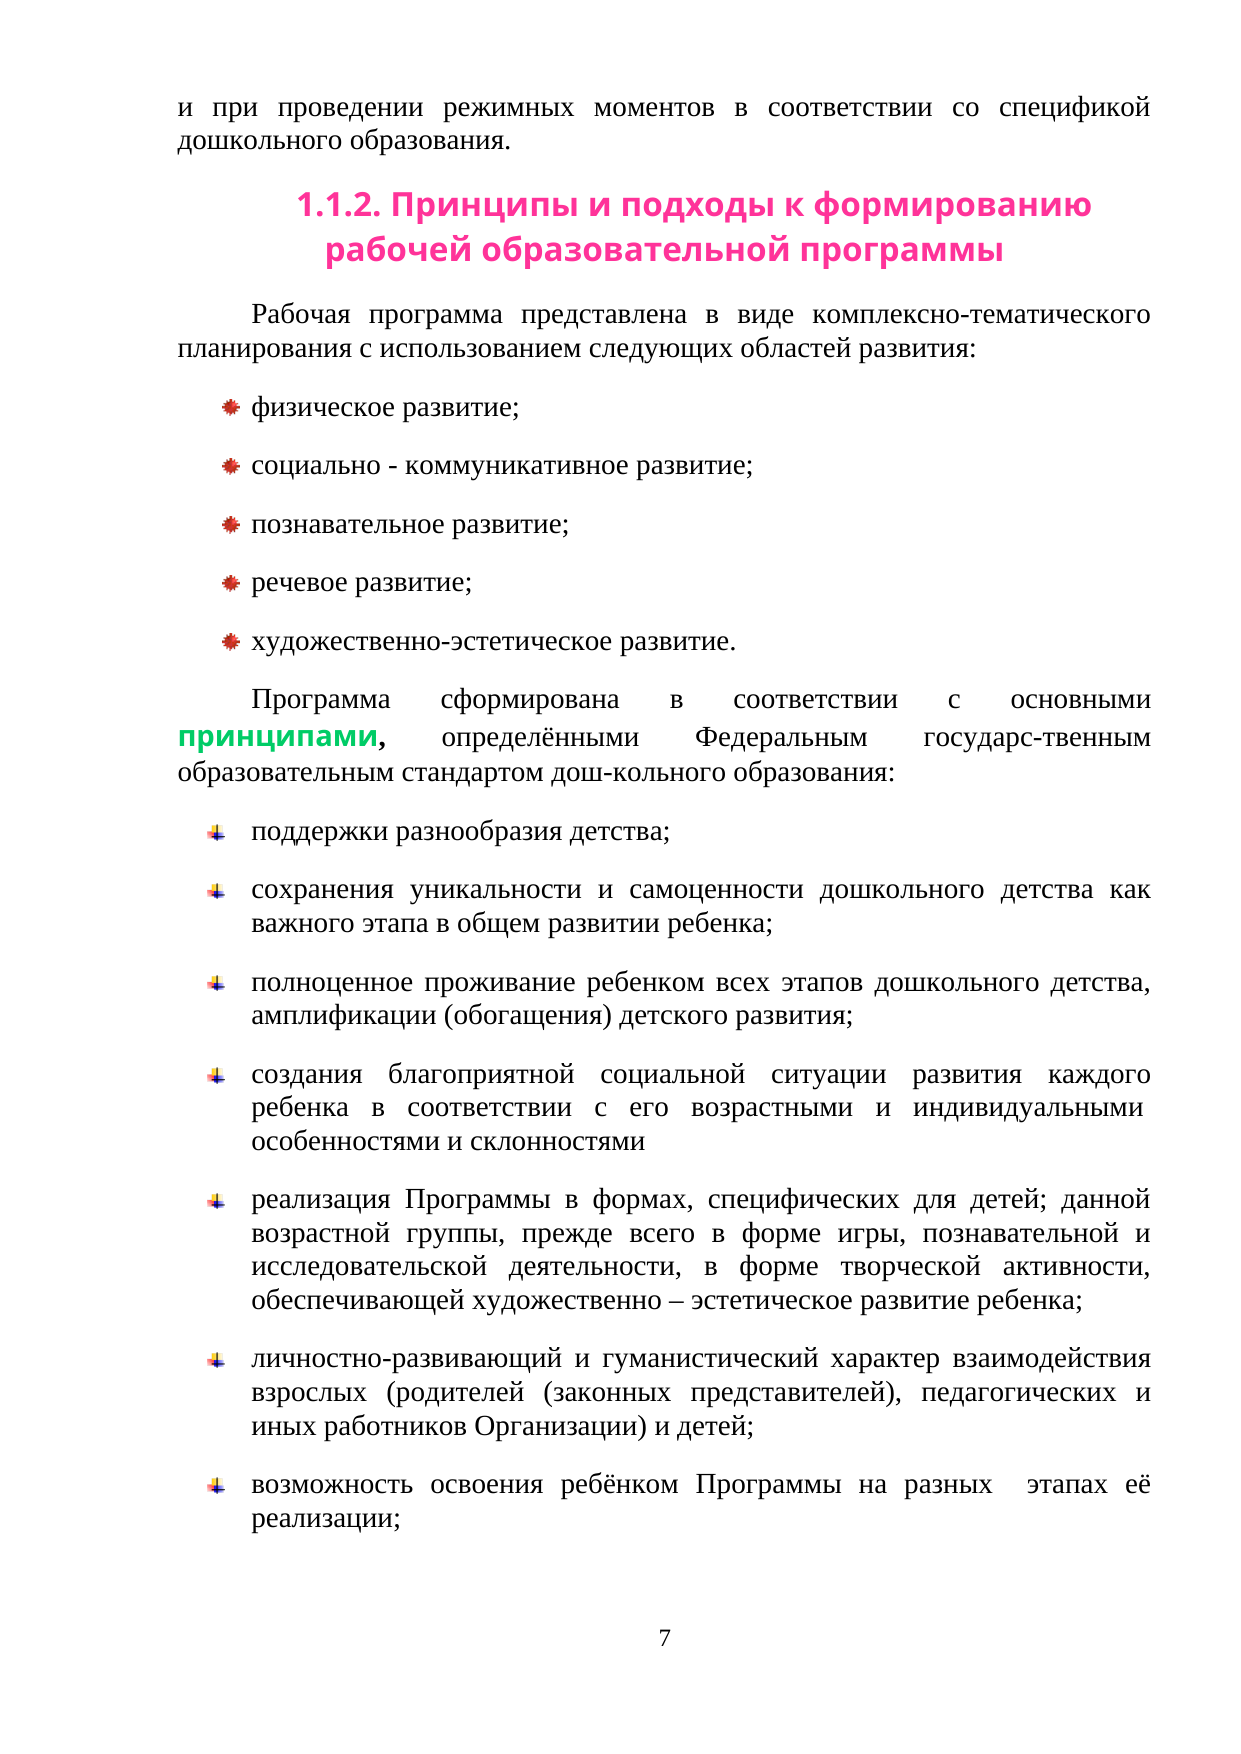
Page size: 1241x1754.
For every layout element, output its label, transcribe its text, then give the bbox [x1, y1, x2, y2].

picture [207, 1476, 225, 1494]
picture [222, 458, 240, 475]
picture [222, 633, 240, 651]
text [177, 89, 1152, 156]
text Программа сформирована в соответствии с основными принципами, определёнными Федеральным государс-твенным образовательным стандартом дош-кольного образования: [177, 681, 1152, 788]
list создания благоприятной социальной ситуации развития каждого ребенка в соответствии с его возрастными и индивидуальными особенностями и склонностями [207, 1056, 1152, 1156]
list личностно-развивающий и гуманистический характер взаимодействия взрослых (родителей (законных представителей), педагогических и иных работников Организации) и детей; [207, 1341, 1152, 1441]
text 1.1.2. Принципы и подходы к формированию рабочей образовательной программы [177, 181, 1152, 272]
list социально - коммуникативное развитие; [177, 447, 1152, 481]
list поддержки разнообразия детства; [207, 813, 1152, 847]
list физическое развитие; [177, 389, 1152, 422]
list реализация Программы в формах, специфических для детей; данной возрастной группы, прежде всего в форме игры, познавательной и исследовательской деятельности, в форме творческой активности, обеспечивающей художественно – эстетическое развитие ребенка; [207, 1181, 1152, 1316]
list познавательное развитие; [177, 506, 1152, 539]
list художественно-эстетическое развитие. [177, 623, 1152, 656]
list речевое развитие; [222, 564, 1152, 598]
picture [222, 399, 240, 416]
picture [222, 516, 240, 534]
picture [207, 882, 225, 899]
picture [207, 1351, 225, 1368]
list сохранения уникальности и самоценности дошкольного детства как важного этапа в общем развитии ребенка; [207, 872, 1152, 939]
picture [207, 1192, 225, 1209]
picture [207, 974, 225, 991]
list полноценное проживание ребенком всех этапов дошкольного детства, амплификации (обогащения) детского развития; [207, 964, 1152, 1031]
picture [207, 823, 225, 841]
list возможность освоения ребёнком Программы на разных этапах её реализации; [207, 1466, 1152, 1533]
picture [222, 575, 240, 592]
picture [207, 1066, 225, 1084]
text Рабочая программа представлена в виде комплексно-тематического планирования с использованием следующих областей развития: [177, 297, 1152, 364]
